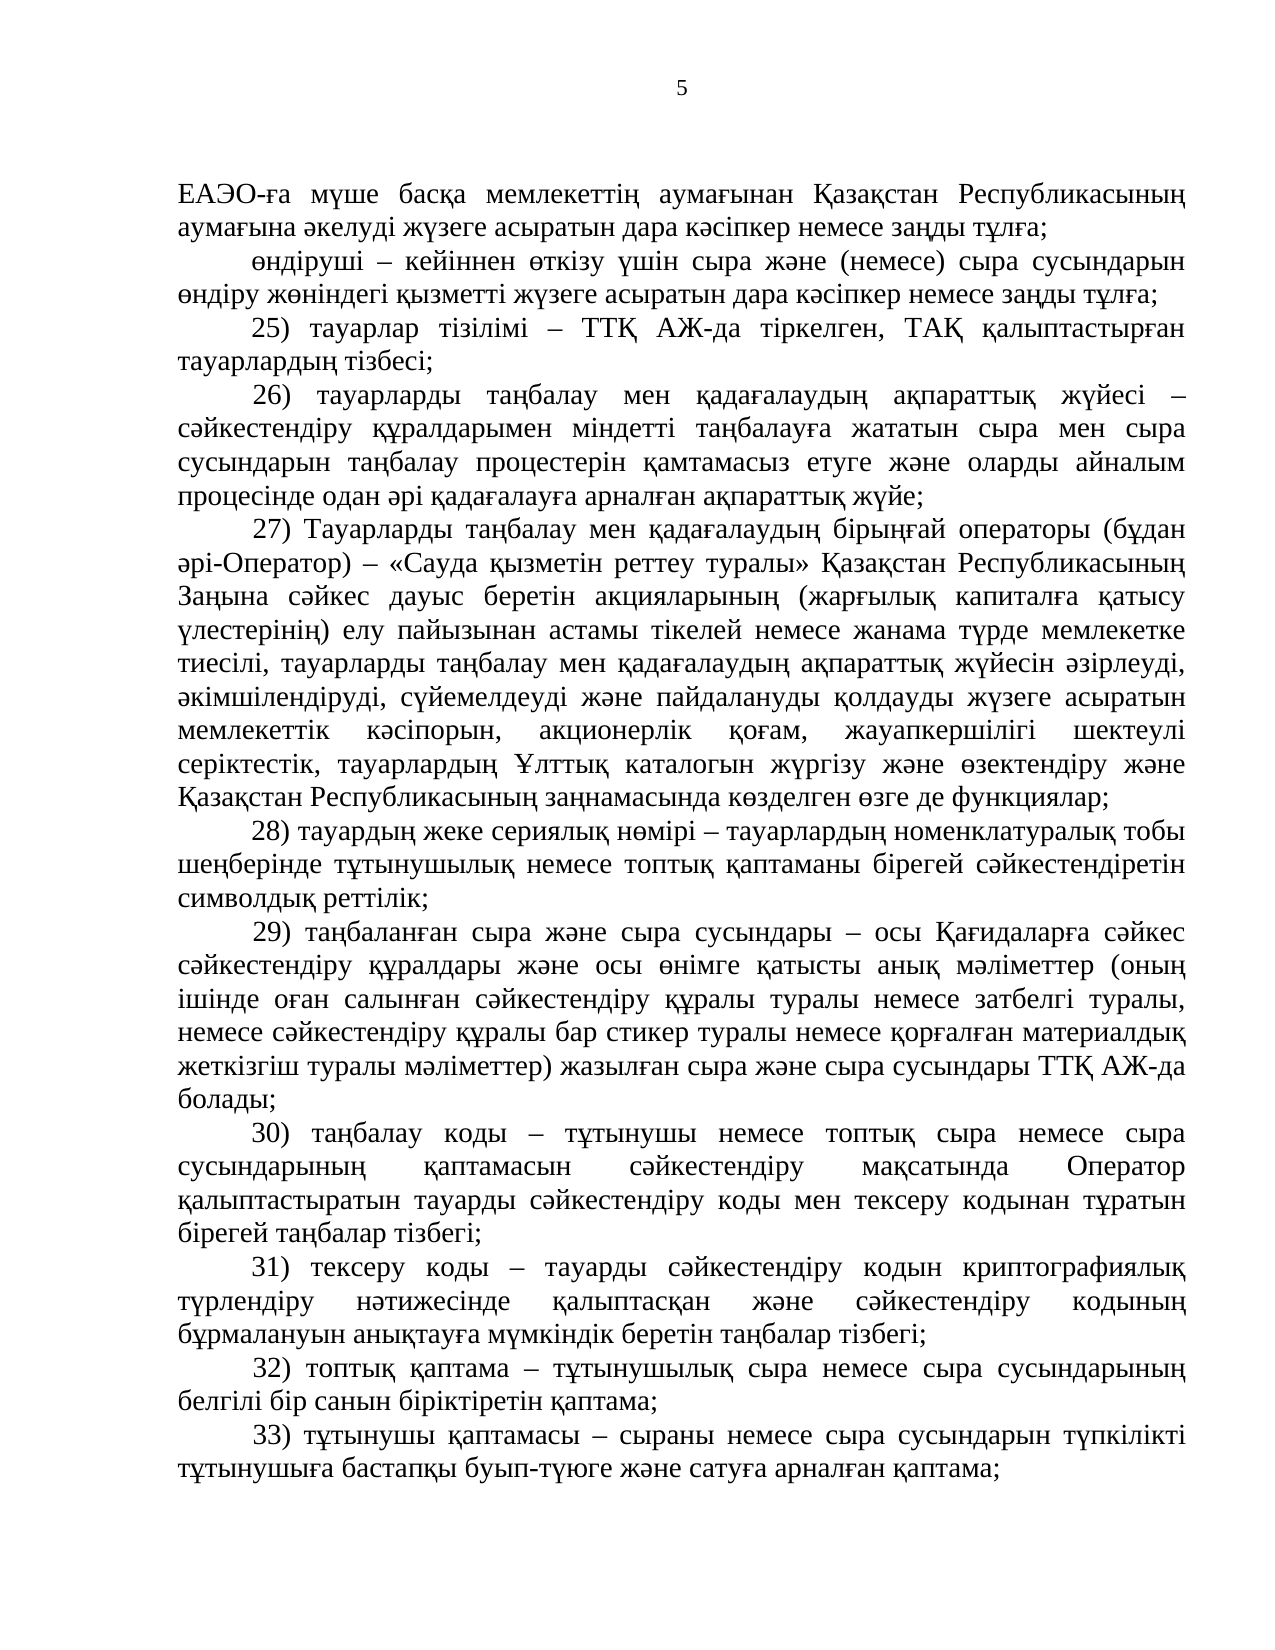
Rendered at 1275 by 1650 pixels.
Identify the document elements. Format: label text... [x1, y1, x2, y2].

text 31) тексеру коды – тауарды сәйкестендіру кодын криптографиялық түрлендіру нәтижесінде қалыптасқан және сәйкестендіру кодының бұрмалануын анықтауға мүмкіндік беретін таңбалар тізбегі; [177, 1249, 1186, 1350]
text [177, 176, 1186, 243]
text 29) таңбаланған сыра және сыра сусындары – осы Қағидаларға сәйкес сәйкестендіру құралдары және осы өнімге қатысты анық мәліметтер (оның ішінде оған салынған сәйкестендіру құралы туралы немесе затбелгі туралы, немесе сәйкестендіру құралы бар стикер туралы немесе қорғалған материалдық жеткізгіш туралы мәліметтер) жазылған сыра және сыра сусындары ТТҚ АЖ-да болады; [177, 914, 1186, 1115]
text 28) тауардың жеке сериялық нөмірі – тауарлардың номенклатуралық тобы шеңберінде тұтынушылық немесе топтық қаптаманы бірегей сәйкестендіретін символдық реттілік; [177, 813, 1186, 914]
text 26) тауарларды таңбалау мен қадағалаудың ақпараттық жүйесі – сәйкестендіру құралдарымен міндетті таңбалауға жататын сыра мен сыра сусындарын таңбалау процестерін қамтамасыз етуге және оларды айналым процесінде одан әрі қадағалауға арналған ақпараттық жүйе; [177, 377, 1186, 511]
text 32) топтық қаптама – тұтынушылық сыра немесе сыра сусындарының белгілі бір санын біріктіретін қаптама; [177, 1350, 1186, 1417]
text 30) таңбалау коды – тұтынушы немесе топтық сыра немесе сыра сусындарының қаптамасын сәйкестендіру мақсатында Оператор қалыптастыратын тауарды сәйкестендіру коды мен тексеру кодынан тұратын бірегей таңбалар тізбегі; [177, 1115, 1186, 1249]
text 25) тауарлар тізілімі – ТТҚ АЖ-да тіркелген, ТАҚ қалыптастырған тауарлардың тізбесі; [177, 310, 1186, 377]
text өндіруші – кейіннен өткізу үшін сыра және (немесе) сыра сусындарын өндіру жөніндегі қызметті жүзеге асыратын дара кәсіпкер немесе заңды тұлға; [177, 243, 1186, 310]
text 27) Тауарларды таңбалау мен қадағалаудың бірыңғай операторы (бұдан әрі-Оператор) – «Сауда қызметін реттеу туралы» Қазақстан Республикасының Заңына сәйкес дауыс беретін акцияларының (жарғылық капиталға қатысу үлестерінің) елу пайызынан астамы тікелей немесе жанама түрде мемлекетке тиесілі, тауарларды таңбалау мен қадағалаудың ақпараттық жүйесін әзірлеуді, әкімшілендіруді, сүйемелдеуді және пайдалануды қолдауды жүзеге асыратын мемлекеттік кәсіпорын, акционерлік қоғам, жауапкершілігі шектеулі серіктестік, тауарлардың Ұлттық каталогын жүргізу және өзектендіру және Қазақстан Республикасының заңнамасында көзделген өзге де функциялар; [177, 511, 1186, 813]
text 33) тұтынушы қаптамасы – сыраны немесе сыра сусындарын түпкілікті тұтынушыға бастапқы буып-түюге және сатуға арналған қаптама; [177, 1417, 1186, 1484]
